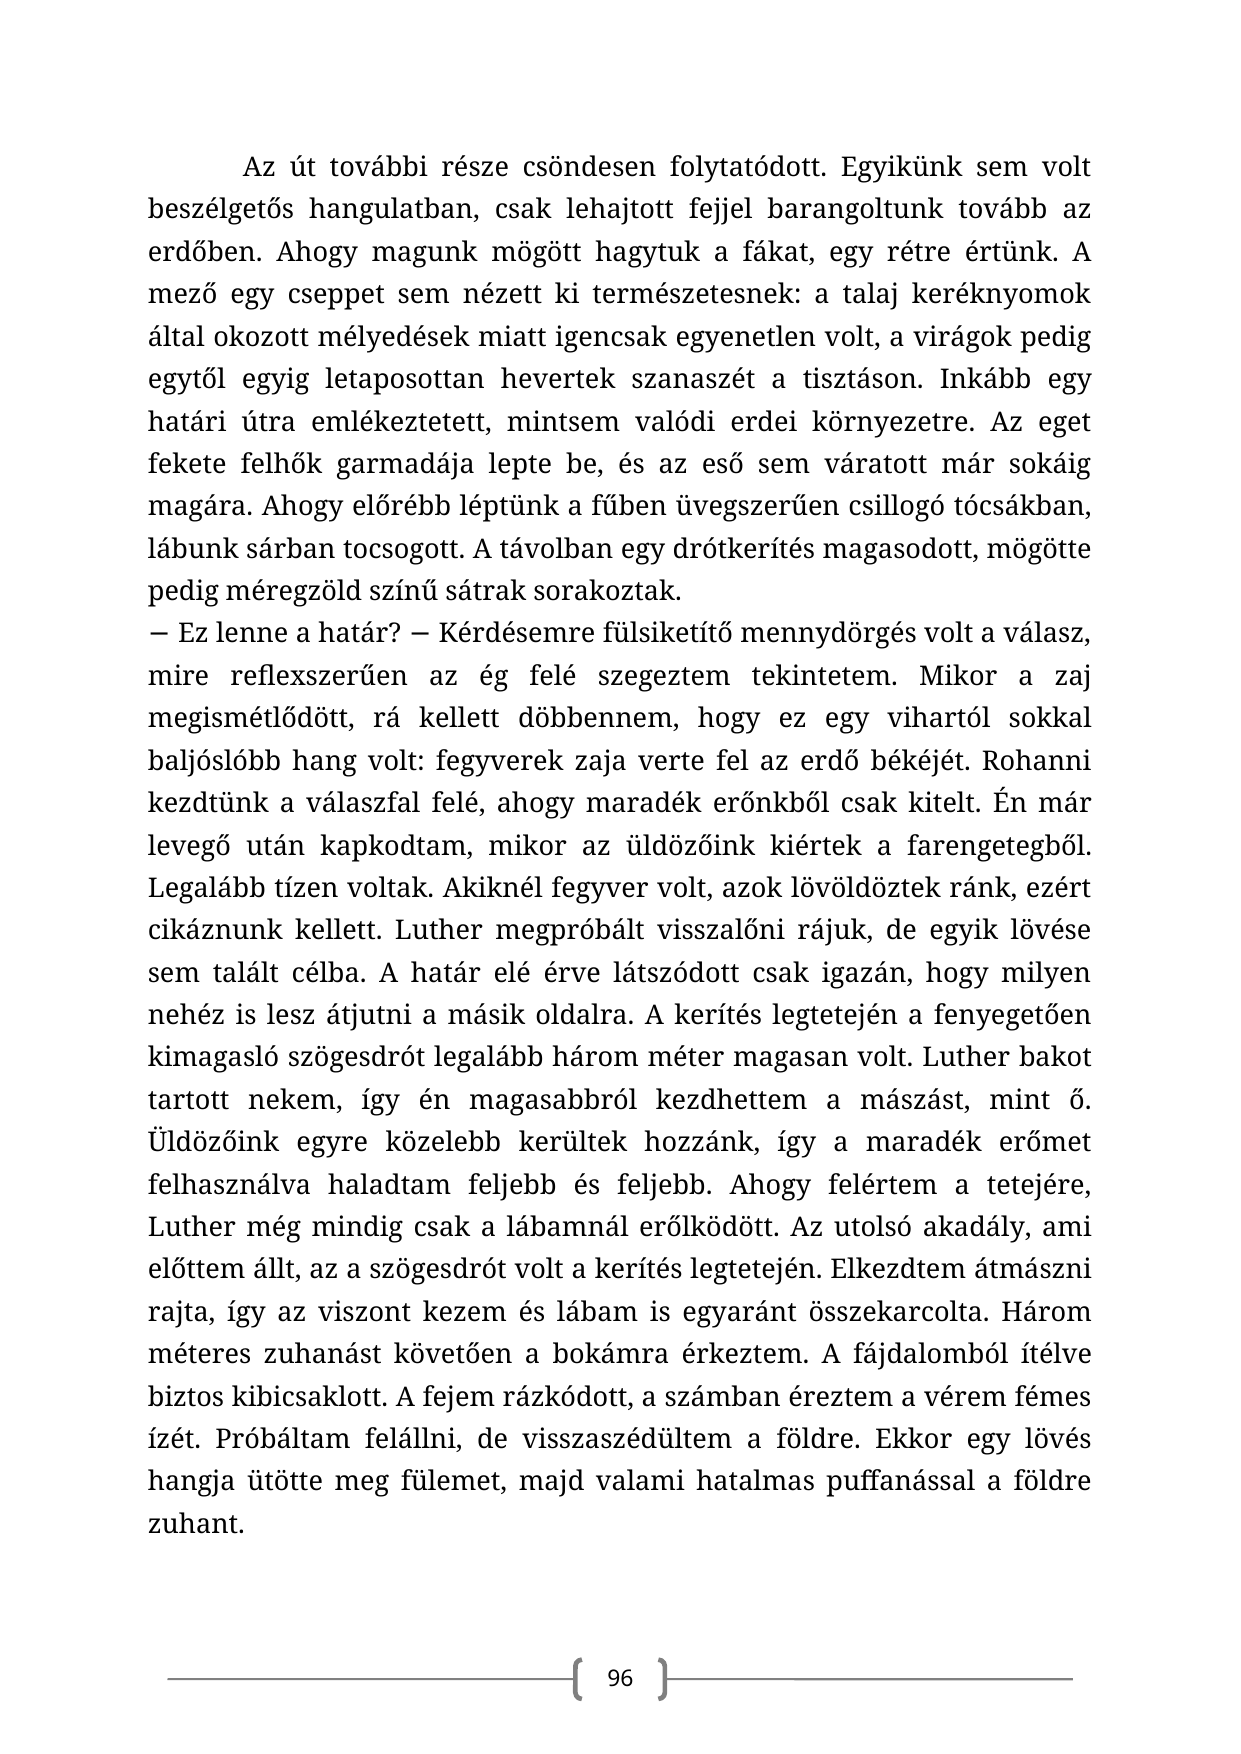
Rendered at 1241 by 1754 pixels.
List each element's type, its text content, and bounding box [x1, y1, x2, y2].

text Az út további része csöndesen folytatódott. Egyikünk sem volt beszélgetős hangulatban, csak lehajtott fejjel barangoltunk tovább az erdőben. Ahogy magunk mögött hagytuk a fákat, egy rétre értünk. A mező egy cseppet sem nézett ki természetesnek: a talaj keréknyomok által okozott mélyedések miatt igencsak egyenetlen volt, a virágok pedig egytől egyig letaposottan hevertek szanaszét a tisztáson. Inkább egy határi útra emlékeztetett, mintsem valódi erdei környezetre. Az eget fekete felhők garmadája lepte be, és az eső sem váratott már sokáig magára. Ahogy előrébb léptünk a fűben üvegszerűen csillogó tócsákban, lábunk sárban tocsogott. A távolban egy drótkerítés magasodott, mögötte pedig méregzöld színű sátrak sorakoztak. [148, 148, 1093, 608]
text − Ez lenne a határ? − Kérdésemre fülsiketítő mennydörgés volt a válasz, mire reflexszerűen az ég felé szegeztem tekintetem. Mikor a zaj megismétlődött, rá kellett döbbennem, hogy ez egy vihartól sokkal baljóslóbb hang volt: fegyverek zaja verte fel az erdő békéjét. Rohanni kezdtünk a válaszfal felé, ahogy maradék erőnkből csak kitelt. Én már levegő után kapkodtam, mikor az üldözőink kiértek a farengetegből. Legalább tízen voltak. Akiknél fegyver volt, azok lövöldöztek ránk, ezért cikáznunk kellett. Luther megpróbált visszalőni rájuk, de egyik lövése sem talált célba. A határ elé érve látszódott csak igazán, hogy milyen nehéz is lesz átjutni a másik oldalra. A kerítés legtetején a fenyegetően kimagasló szögesdrót legalább három méter magasan volt. Luther bakot tartott nekem, így én magasabbról kezdhettem a mászást, mint ő. Üldözőink egyre közelebb kerültek hozzánk, így a maradék erőmet felhasználva haladtam feljebb és feljebb. Ahogy felértem a tetejére, Luther még mindig csak a lábamnál erőlködött. Az utolsó akadály, ami előttem állt, az a szögesdrót volt a kerítés legtetején. Elkezdtem átmászni rajta, így az viszont kezem és lábam is egyaránt összekarcolta. Három méteres zuhanást követően a bokámra érkeztem. A fájdalomból ítélve biztos kibicsaklott. A fejem rázkódott, a számban éreztem a vérem fémes ízét. Próbáltam felállni, de visszaszédültem a földre. Ekkor egy lövés hangja ütötte meg fülemet, majd valami hatalmas puffanással a földre zuhant. [148, 614, 1093, 1541]
